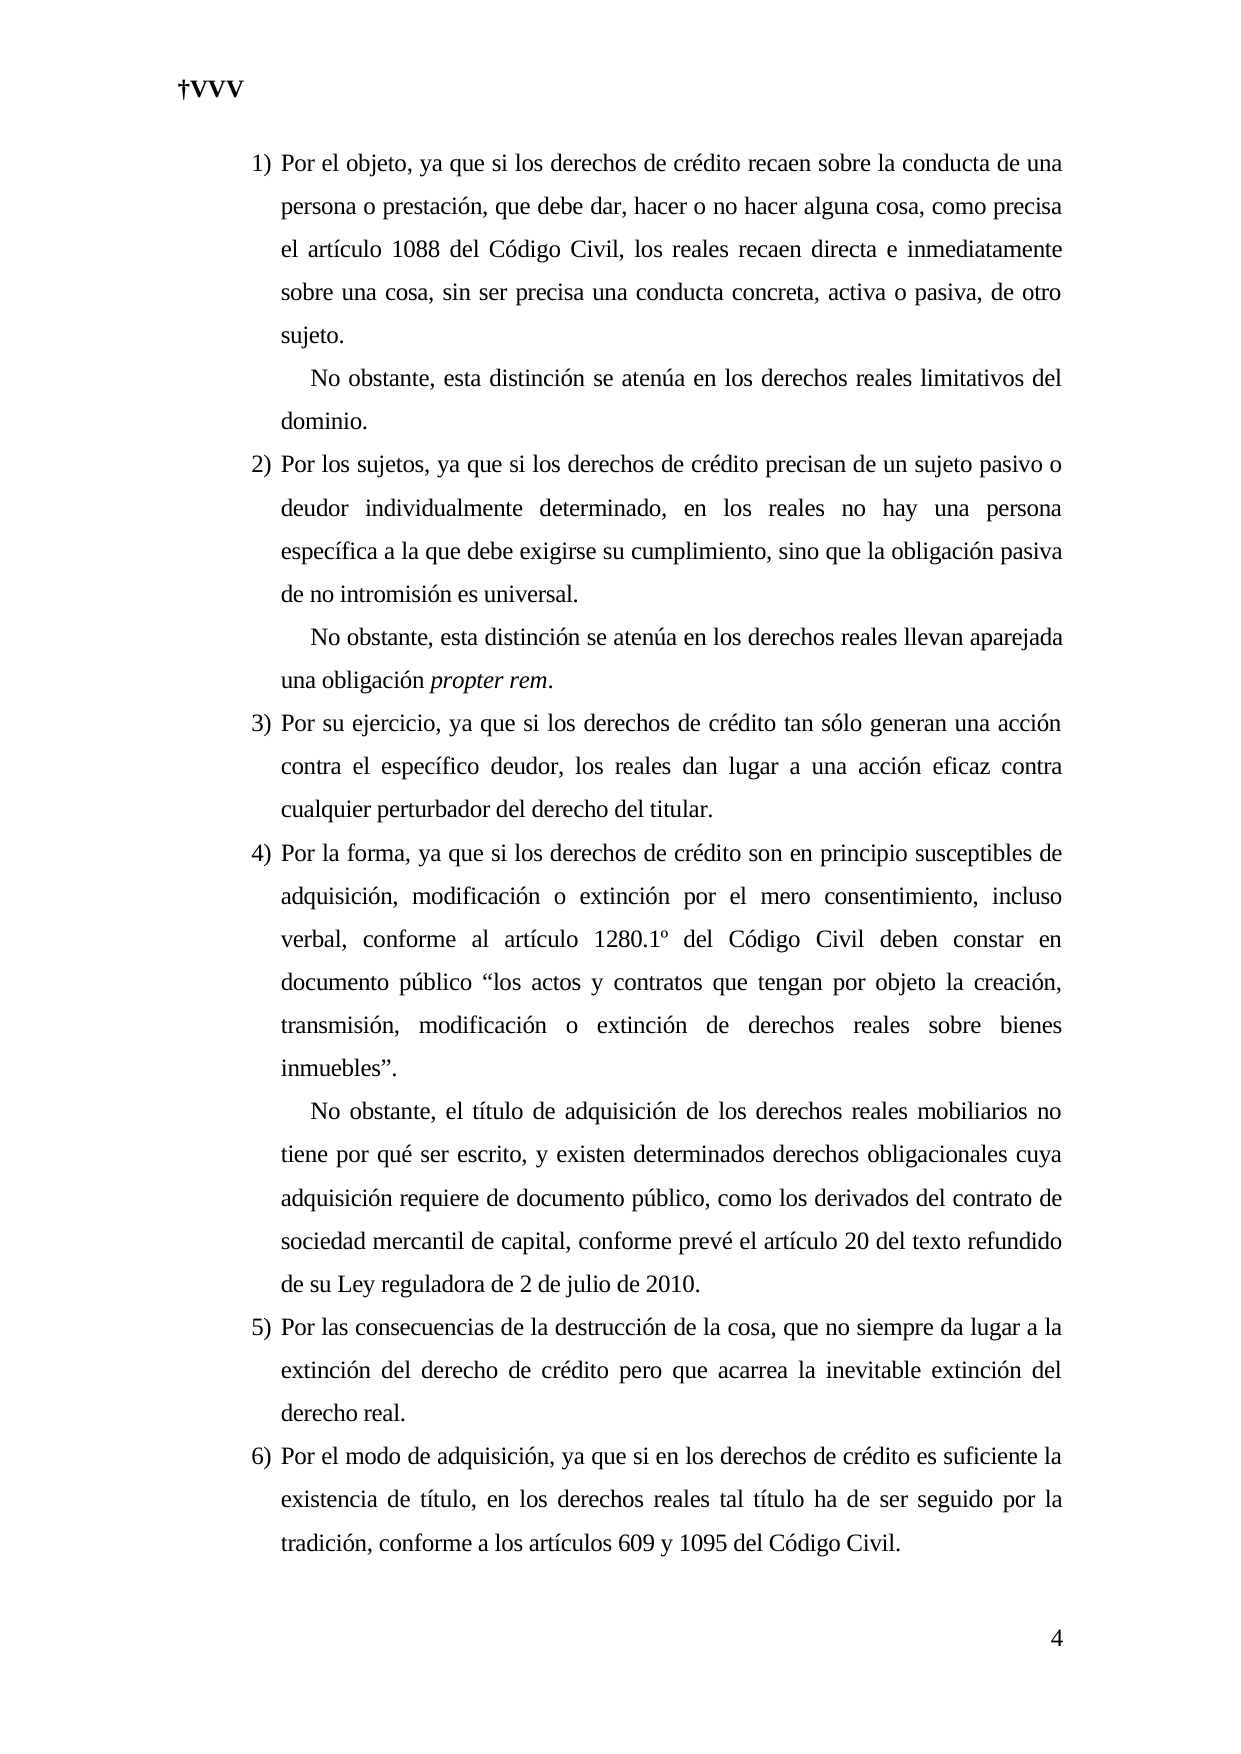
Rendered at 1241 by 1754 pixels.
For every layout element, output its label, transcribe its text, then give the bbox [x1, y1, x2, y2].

list No obstante, el título de adquisición de los derechos reales mobiliarios no tiene por qué ser escrito, y existen determinados derechos obligacionales cuya adquisición requiere de documento público, como los derivados del contrato de sociedad mercantil de capital, conforme prevé el artículo 20 del texto refundido de su Ley reguladora de 2 de julio de 2010. [281, 1096, 1063, 1298]
list Por el objeto, ya que si los derechos de crédito recaen sobre la conducta de una persona o prestación, que debe dar, hacer o no hacer alguna cosa, como precisa el artículo 1088 del Código Civil, los reales recaen directa e inmediatamente sobre una cosa, sin ser precisa una conducta concreta, activa o pasiva, de otro sujeto. [251, 148, 1063, 349]
list Por su ejercicio, ya que si los derechos de crédito tan sólo generan una acción contra el específico deudor, los reales dan lugar a una acción eficaz contra cualquier perturbador del derecho del titular. [251, 708, 1063, 823]
list No obstante, esta distinción se atenúa en los derechos reales llevan aparejada una obligación propter rem. [281, 622, 1063, 694]
list Por la forma, ya que si los derechos de crédito son en principio susceptibles de adquisición, modificación o extinción por el mero consentimiento, incluso verbal, conforme al artículo 1280.1º del Código Civil deben constar en documento público “los actos y contratos que tengan por objeto la creación, transmisión, modificación o extinción de derechos reales sobre bienes inmuebles”. [251, 838, 1063, 1082]
list Por los sujetos, ya que si los derechos de crédito precisan de un sujeto pasivo o deudor individualmente determinado, en los reales no hay una persona específica a la que debe exigirse su cumplimiento, sino que la obligación pasiva de no intromisión es universal. [251, 449, 1063, 608]
list Por el modo de adquisición, ya que si en los derechos de crédito es suficiente la existencia de título, en los derechos reales tal título ha de ser seguido por la tradición, conforme a los artículos 609 y 1095 del Código Civil. [251, 1441, 1063, 1556]
list Por las consecuencias de la destrucción de la cosa, que no siempre da lugar a la extinción del derecho de crédito pero que acarrea la inevitable extinción del derecho real. [251, 1312, 1063, 1427]
list No obstante, esta distinción se atenúa en los derechos reales limitativos del dominio. [281, 363, 1063, 435]
